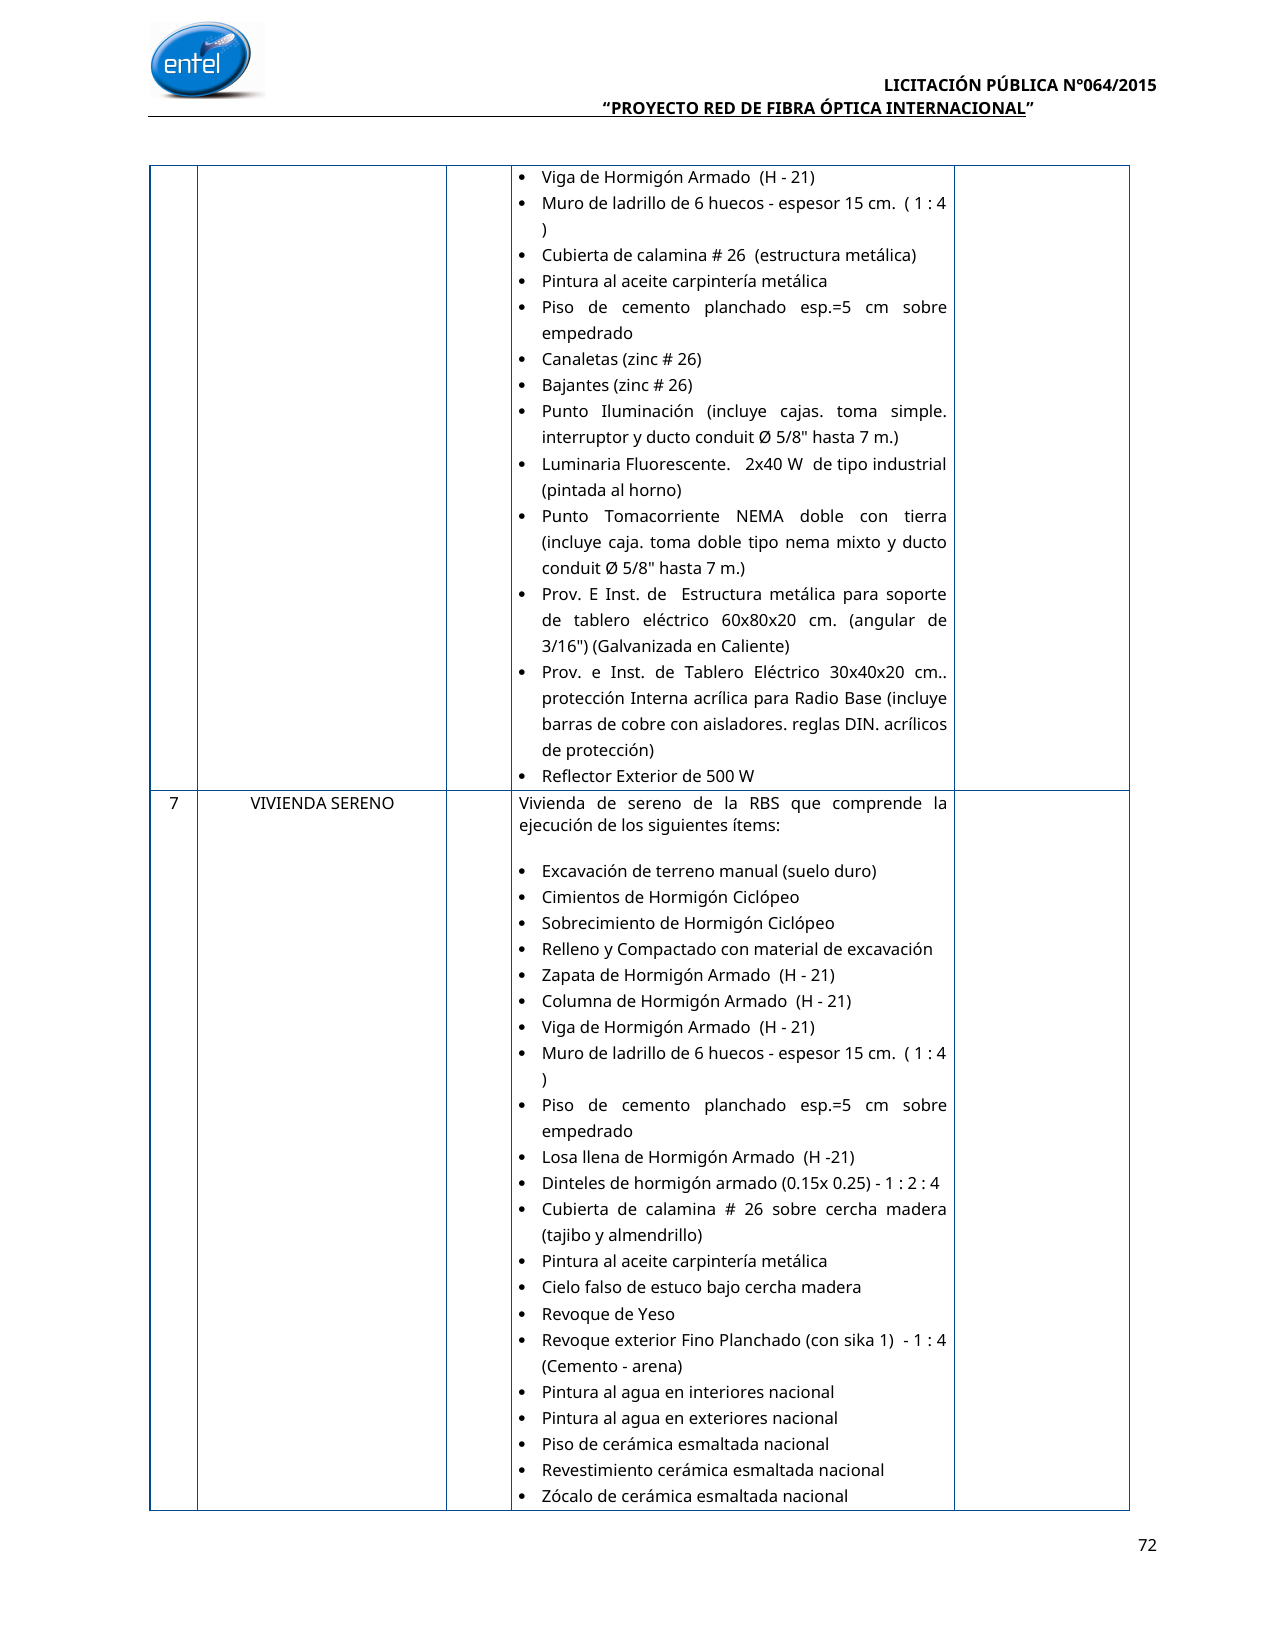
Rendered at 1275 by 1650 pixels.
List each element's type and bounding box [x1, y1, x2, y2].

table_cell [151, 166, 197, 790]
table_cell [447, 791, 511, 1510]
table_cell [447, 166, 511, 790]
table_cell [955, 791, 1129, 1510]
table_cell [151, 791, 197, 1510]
picture [150, 21, 266, 99]
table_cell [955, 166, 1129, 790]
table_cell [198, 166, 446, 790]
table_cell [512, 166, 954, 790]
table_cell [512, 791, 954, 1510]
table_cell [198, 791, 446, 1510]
